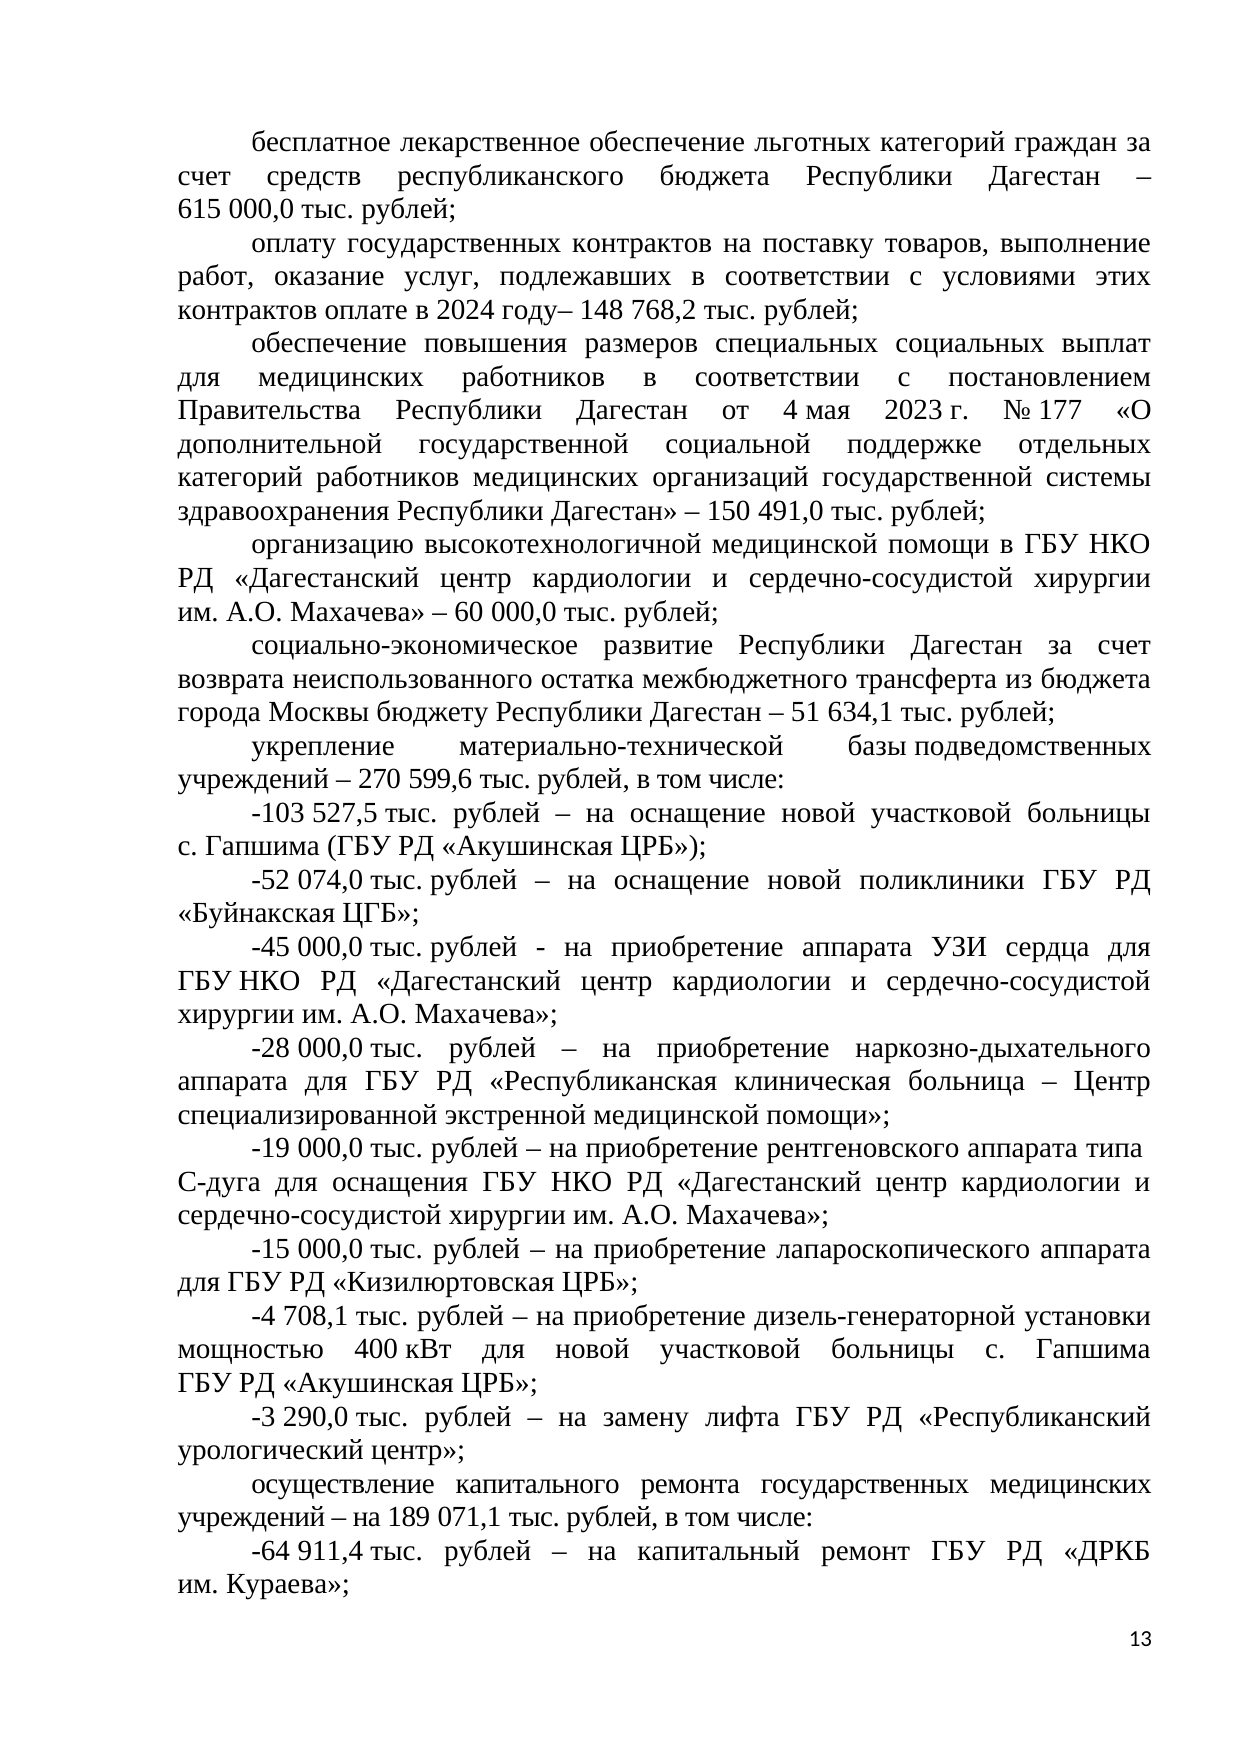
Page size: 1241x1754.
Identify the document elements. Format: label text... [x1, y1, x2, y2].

text -103 527,5 тыс. рублей – на оснащение новой участковой больницы с. Гапшима (ГБУ РД «Акушинская ЦРБ»); [177, 795, 1152, 862]
text обеспечение повышения размеров специальных социальных выплат для медицинских работников в соответствии с постановлением Правительства Республики Дагестан от 4 мая 2023 г. № 177 «О дополнительной государственной социальной поддержке отдельных категорий работников медицинских организаций государственной системы здравоохранения Республики Дагестан» – 150 491,0 тыс. рублей; [177, 325, 1152, 527]
text -15 000,0 тыс. рублей – на приобретение лапароскопического аппарата для ГБУ РД «Кизилюртовская ЦРБ»; [177, 1231, 1152, 1298]
text -64 911,4 тыс. рублей – на капитальный ремонт ГБУ РД «ДРКБ им. Кураева»; [177, 1533, 1152, 1600]
text -19 000,0 тыс. рублей – на приобретение рентгеновского аппарата типа C-дуга для оснащения ГБУ НКО РД «Дагестанский центр кардиологии и сердечно-сосудистой хирургии им. А.О. Махачева»; [177, 1130, 1152, 1231]
text -4 708,1 тыс. рублей – на приобретение дизель-генераторной установки мощностью 400 кВт для новой участковой больницы с. Гапшима ГБУ РД «Акушинская ЦРБ»; [177, 1298, 1152, 1399]
text оплату государственных контрактов на поставку товаров, выполнение работ, оказание услуг, подлежавших в соответствии с условиями этих контрактов оплате в 2024 году– 148 768,2 тыс. рублей; [177, 225, 1152, 325]
text социально-экономическое развитие Республики Дагестан за счет возврата неиспользованного остатка межбюджетного трансферта из бюджета города Москвы бюджету Республики Дагестан – 51 634,1 тыс. рублей; [177, 627, 1152, 728]
text укрепление материально-технической базы подведомственных учреждений – 270 599,6 тыс. рублей, в том числе: [177, 728, 1152, 795]
text -3 290,0 тыс. рублей – на замену лифта ГБУ РД «Республиканский урологический центр»; [177, 1399, 1152, 1466]
text бесплатное лекарственное обеспечение льготных категорий граждан за счет средств республиканского бюджета Республики Дагестан – 615 000,0 тыс. рублей; [177, 124, 1152, 225]
text -52 074,0 тыс. рублей – на оснащение новой поликлиники ГБУ РД «Буйнакская ЦГБ»; [177, 862, 1152, 929]
text осуществление капитального ремонта государственных медицинских учреждений – на 189 071,1 тыс. рублей, в том числе: [177, 1466, 1152, 1533]
text -45 000,0 тыс. рублей - на приобретение аппарата УЗИ сердца для ГБУ НКО РД «Дагестанский центр кардиологии и сердечно-сосудистой хирургии им. А.О. Махачева»; [177, 929, 1152, 1030]
text организацию высокотехнологичной медицинской помощи в ГБУ НКО РД «Дагестанский центр кардиологии и сердечно-сосудистой хирургии им. А.О. Махачева» – 60 000,0 тыс. рублей; [177, 527, 1152, 627]
text -28 000,0 тыс. рублей – на приобретение наркозно-дыхательного аппарата для ГБУ РД «Республиканская клиническая больница – Центр специализированной экстренной медицинской помощи»; [177, 1030, 1152, 1130]
